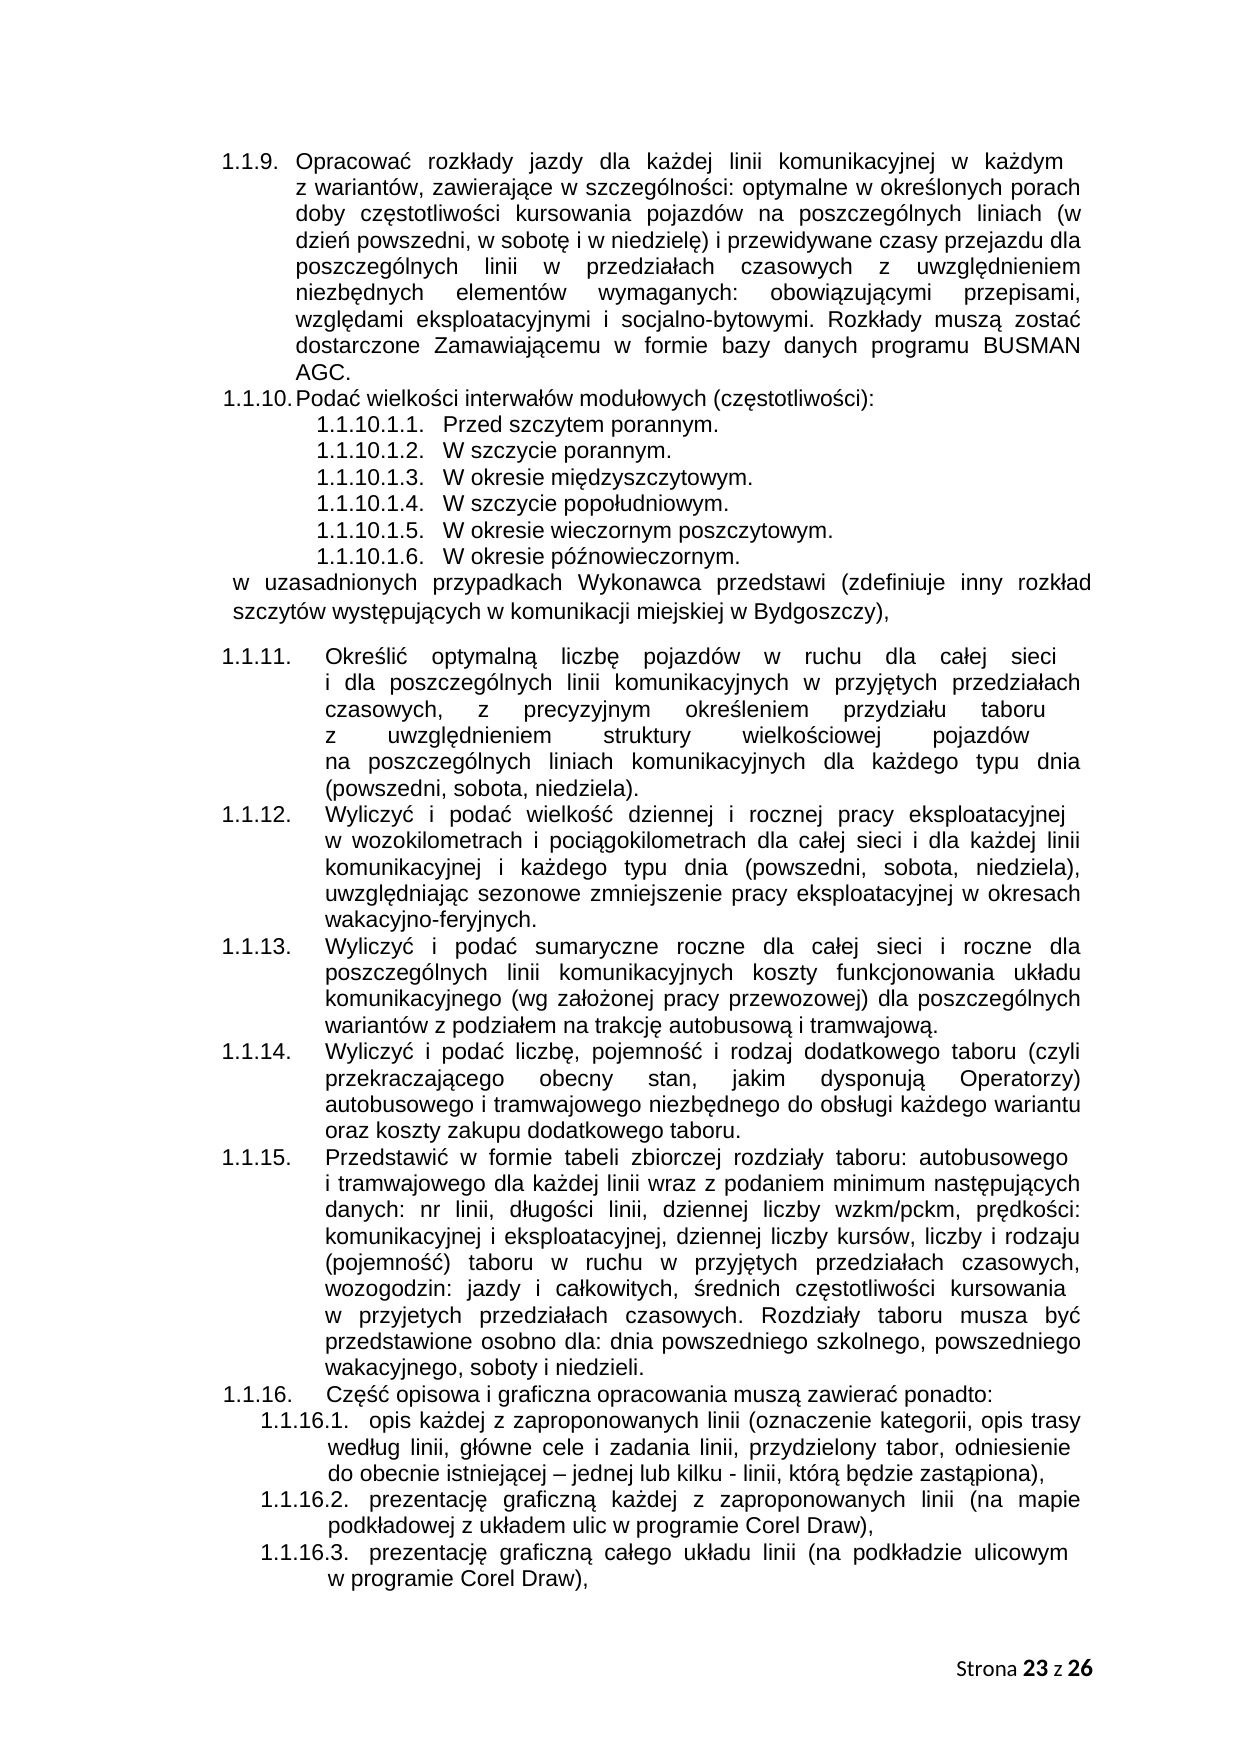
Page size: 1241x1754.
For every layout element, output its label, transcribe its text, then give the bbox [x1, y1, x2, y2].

text w uzasadnionych przypadkach Wykonawca przedstawi (zdefiniuje inny rozkład szczytów występujących w komunikacji miejskiej w Bydgoszczy), [233, 569, 1093, 624]
list opis każdej z zaproponowanych linii (oznaczenie kategorii, opis trasy według linii, główne cele i zadania linii, przydzielony tabor, odniesienie do obecnie istniejącej – jednej lub kilku - linii, którą będzie zastąpiona), [260, 1407, 1081, 1486]
list Opracować rozkłady jazdy dla każdej linii komunikacyjnej w każdym z wariantów, zawierające w szczególności: optymalne w określonych porach doby częstotliwości kursowania pojazdów na poszczególnych liniach (w dzień powszedni, w sobotę i w niedzielę) i przewidywane czasy przejazdu dla poszczególnych linii w przedziałach czasowych z uwzględnieniem niezbędnych elementów wymaganych: obowiązującymi przepisami, względami eksploatacyjnymi i socjalno-bytowymi. Rozkłady muszą zostać dostarczone Zamawiającemu w formie bazy danych programu BUSMAN AGC. [221, 148, 1081, 385]
list prezentację graficzną całego układu linii (na podkładzie ulicowym w programie Corel Draw), [260, 1539, 1081, 1592]
list W szczycie porannym. [316, 437, 1081, 464]
list Przedstawić w formie tabeli zbiorczej rozdziały taboru: autobusowego i tramwajowego dla każdej linii wraz z podaniem minimum następujących danych: nr linii, długości linii, dziennej liczby wzkm/pckm, prędkości: komunikacyjnej i eksploatacyjnej, dziennej liczby kursów, liczby i rodzaju (pojemność) taboru w ruchu w przyjętych przedziałach czasowych, wozogodzin: jazdy i całkowitych, średnich częstotliwości kursowania w przyjetych przedziałach czasowych. Rozdziały taboru musza być przedstawione osobno dla: dnia powszedniego szkolnego, powszedniego wakacyjnego, soboty i niedzieli. [221, 1143, 1081, 1381]
list W szczycie popołudniowym. [316, 490, 1081, 517]
list Wyliczyć i podać wielkość dziennej i rocznej pracy eksploatacyjnej w wozokilometrach i pociągokilometrach dla całej sieci i dla każdej linii komunikacyjnej i każdego typu dnia (powszedni, sobota, niedziela), uwzględniając sezonowe zmniejszenie pracy eksploatacyjnej w okresach wakacyjno-feryjnych. [221, 801, 1081, 933]
list prezentację graficzną każdej z zaproponowanych linii (na mapie podkładowej z układem ulic w programie Corel Draw), [260, 1486, 1081, 1539]
list W okresie międzyszczytowym. [316, 464, 1081, 490]
list Wyliczyć i podać sumaryczne roczne dla całej sieci i roczne dla poszczególnych linii komunikacyjnych koszty funkcjonowania układu komunikacyjnego (wg założonej pracy przewozowej) dla poszczególnych wariantów z podziałem na trakcję autobusową i tramwajową. [221, 933, 1081, 1038]
list W okresie wieczornym poszczytowym. [316, 517, 1081, 543]
list Podać wielkości interwałów modułowych (częstotliwości): [223, 385, 1081, 411]
list Określić optymalną liczbę pojazdów w ruchu dla całej sieci i dla poszczególnych linii komunikacyjnych w przyjętych przedziałach czasowych, z precyzyjnym określeniem przydziału taboru z uwzględnieniem struktury wielkościowej pojazdów na poszczególnych liniach komunikacyjnych dla każdego typu dnia (powszedni, sobota, niedziela). [221, 643, 1081, 801]
list W okresie późnowieczornym. [316, 543, 1081, 569]
list Wyliczyć i podać liczbę, pojemność i rodzaj dodatkowego taboru (czyli przekraczającego obecny stan, jakim dysponują Operatorzy) autobusowego i tramwajowego niezbędnego do obsługi każdego wariantu oraz koszty zakupu dodatkowego taboru. [221, 1038, 1081, 1143]
list Część opisowa i graficzna opracowania muszą zawierać ponadto: [223, 1381, 1081, 1407]
list Przed szczytem porannym. [316, 411, 1081, 437]
